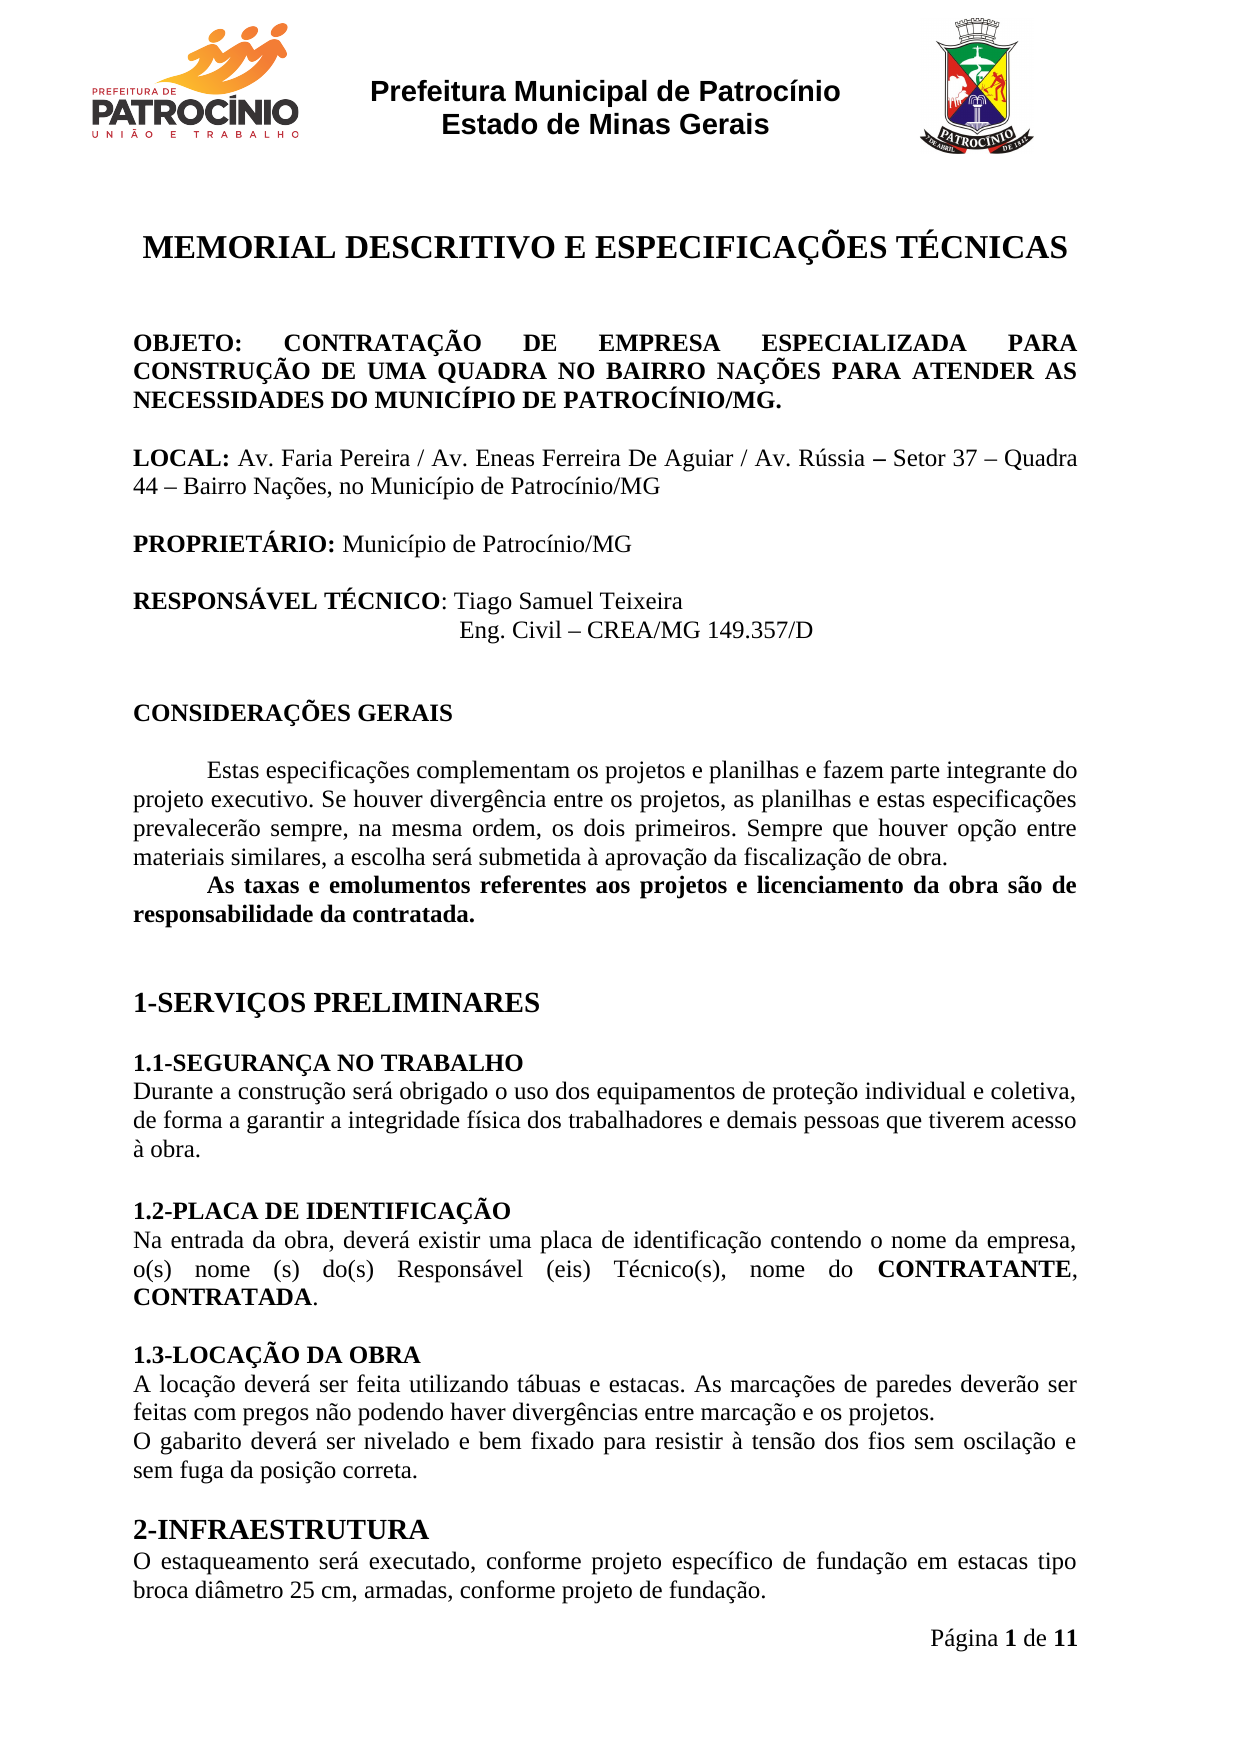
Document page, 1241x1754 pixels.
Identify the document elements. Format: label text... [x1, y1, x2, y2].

text Estas especificações complementam os projetos e planilhas e fazem parte integrante do projeto executivo. Se houver divergência entre os projetos, as planilhas e estas especificações prevalecerão sempre, na mesma ordem, os dois primeiros. Sempre que houver opção entre materiais similares, a escolha será submetida à aprovação da fiscalização de obra. [133, 755, 1078, 870]
text OBJETO: CONTRATAÇÃO DE EMPRESA ESPECIALIZADA PARA CONSTRUÇÃO DE UMA QUADRA NO BAIRRO NAÇÕES PARA ATENDER AS NECESSIDADES DO MUNICÍPIO DE PATROCÍNIO/MG. [133, 328, 1078, 414]
text 2-INFRAESTRUTURA [133, 1512, 1078, 1546]
text A locação deverá ser feita utilizando tábuas e estacas. As marcações de paredes deverão ser feitas com pregos não podendo haver divergências entre marcação e os projetos. [133, 1369, 1078, 1426]
text MEMORIAL DESCRITIVO E ESPECIFICAÇÕES TÉCNICAS [133, 227, 1078, 265]
text RESPONSÁVEL TÉCNICO: Tiago Samuel Teixeira [133, 586, 1078, 615]
subtitle CONSIDERAÇÕES GERAIS [133, 698, 1078, 727]
text PROPRIETÁRIO: Município de Patrocínio/MG [133, 529, 1078, 558]
text Durante a construção será obrigado o uso dos equipamentos de proteção individual e coletiva, de forma a garantir a integridade física dos trabalhadores e demais pessoas que tiverem acesso à obra. [133, 1076, 1078, 1163]
text 1.3-LOCAÇÃO DA OBRA [133, 1340, 1078, 1369]
text Eng. Civil – CREA/MG 149.357/D [133, 615, 1078, 644]
picture [919, 18, 1034, 154]
text Na entrada da obra, deverá existir uma placa de identificação contendo o nome da empresa, o(s) nome (s) do(s) Responsável (eis) Técnico(s), nome do CONTRATANTE, CONTRATADA. [133, 1225, 1078, 1311]
text O estaqueamento será executado, conforme projeto específico de fundação em estacas tipo broca diâmetro 25 cm, armadas, conforme projeto de fundação. [133, 1546, 1078, 1603]
text As taxas e emolumentos referentes aos projetos e licenciamento da obra são de responsabilidade da contratada. [133, 870, 1078, 928]
text LOCAL: Av. Faria Pereira / Av. Eneas Ferreira De Aguiar / Av. Rússia – Setor 37 – Quadra 44 – Bairro Nações, no Município de Patrocínio/MG [133, 443, 1078, 500]
text 1-SERVIÇOS PRELIMINARES [133, 985, 1078, 1019]
text 1.2-PLACA DE IDENTIFICAÇÃO [133, 1196, 1078, 1225]
picture [92, 23, 299, 138]
text O gabarito deverá ser nivelado e bem fixado para resistir à tensão dos fios sem oscilação e sem fuga da posição correta. [133, 1426, 1078, 1484]
text 1.1-SEGURANÇA NO TRABALHO [133, 1048, 1078, 1076]
